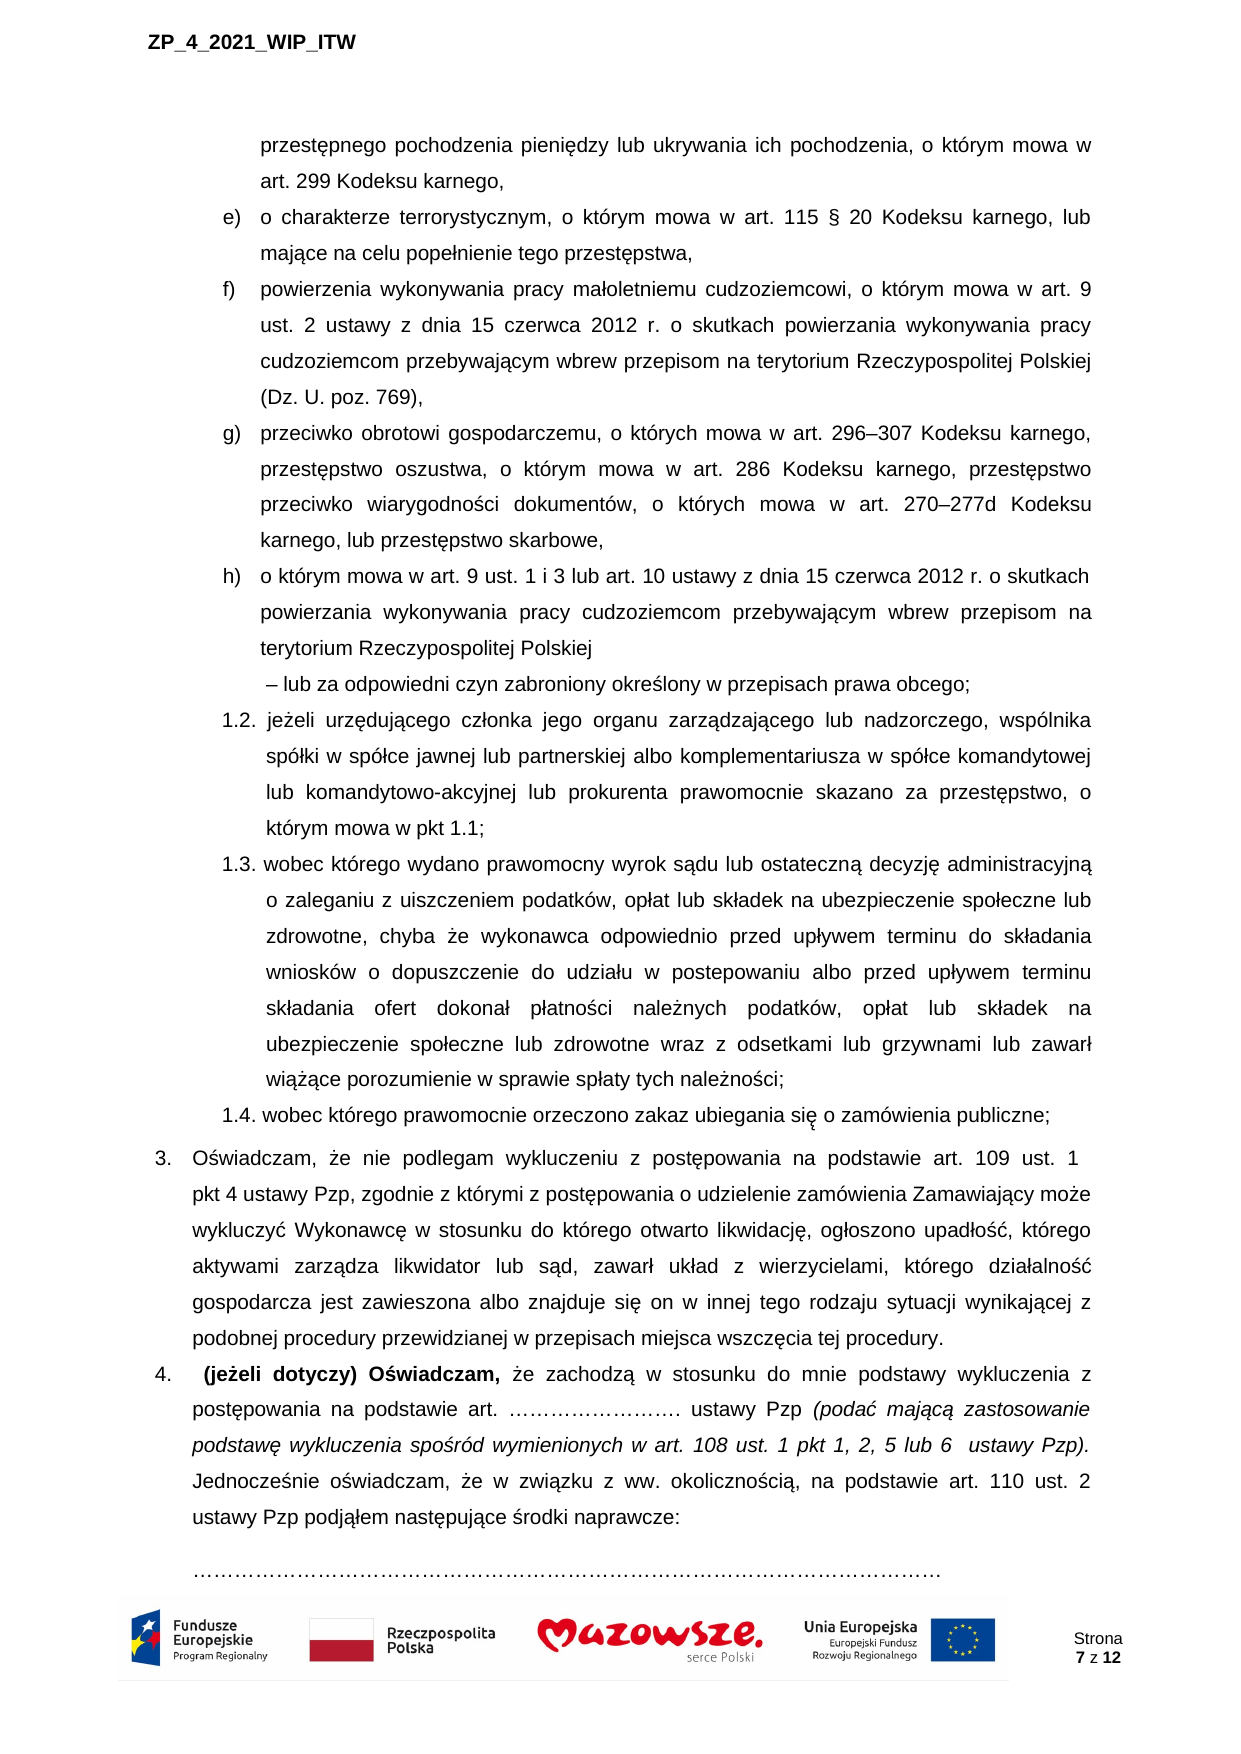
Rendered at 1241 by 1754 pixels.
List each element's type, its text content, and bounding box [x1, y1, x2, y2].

text 1.2. jeżeli urzędującego członka jego organu zarządzającego lub nadzorczego, wspólnika spółki w spółce jawnej lub partnerskiej albo komplementariusza w spółce komandytowej lub komandytowo-akcyjnej lub prokurenta prawomocnie skazano za przestępstwo, o którym mowa w pkt 1.1; [222, 708, 1092, 840]
list powierzenia wykonywania pracy małoletniemu cudzoziemcowi, o którym mowa w art. 9 ust. 2 ustawy z dnia 15 czerwca 2012 r. o skutkach powierzania wykonywania pracy cudzoziemcom przebywającym wbrew przepisom na terytorium Rzeczypospolitej Polskiej (Dz. U. poz. 769), [223, 277, 1092, 408]
list (jeżeli dotyczy) Oświadczam, że zachodzą w stosunku do mnie podstawy wykluczenia z postępowania na podstawie art. ……………………. ustawy Pzp (podać mającą zastosowanie podstawę wykluczenia spośród wymienionych w art. 108 ust. 1 pkt 1, 2, 5 lub 6 ustawy Pzp). Jednocześnie oświadczam, że w związku z ww. okolicznością, na podstawie art. 110 ust. 2 ustawy Pzp podjąłem następujące środki naprawcze: [154, 1361, 1092, 1529]
text ……………………………………………………………………………………………… [192, 1558, 1092, 1582]
list przeciwko obrotowi gospodarczemu, o których mowa w art. 296–307 Kodeksu karnego, przestępstwo oszustwa, o którym mowa w art. 286 Kodeksu karnego, przestępstwo przeciwko wiarygodności dokumentów, o których mowa w art. 270–277d Kodeksu karnego, lub przestępstwo skarbowe, [223, 420, 1092, 552]
picture [118, 1595, 1009, 1681]
text 1.3. wobec którego wydano prawomocny wyrok sądu lub ostateczną decyzję administracyjną o zaleganiu z uiszczeniem podatków, opłat lub składek na ubezpieczenie społeczne lub zdrowotne, chyba że wykonawca odpowiednio przed upływem terminu do składania wniosków o dopuszczenie do udziału w postepowaniu albo przed upływem terminu składania ofert dokonał płatności należnych podatków, opłat lub składek na ubezpieczenie społeczne lub zdrowotne wraz z odsetkami lub grzywnami lub zawarł wiążące porozumienie w sprawie spłaty tych należności; [222, 852, 1092, 1091]
list o którym mowa w art. 9 ust. 1 i 3 lub art. 10 ustawy z dnia 15 czerwca 2012 r. o skutkach powierzania wykonywania pracy cudzoziemcom przebywającym wbrew przepisom na terytorium Rzeczypospolitej Polskiej [223, 564, 1092, 660]
list o charakterze terrorystycznym, o którym mowa w art. 115 § 20 Kodeksu karnego, lub mające na celu popełnienie tego przestępstwa, [223, 205, 1092, 265]
text – lub za odpowiedni czyn zabroniony określony w przepisach prawa obcego; [223, 672, 1092, 696]
list Oświadczam, że nie podlegam wykluczeniu z postępowania na podstawie art. 109 ust. 1 pkt 4 ustawy Pzp, zgodnie z którymi z postępowania o udzielenie zamówienia Zamawiający może wykluczyć Wykonawcę w stosunku do którego otwarto likwidację, ogłoszono upadłość, którego aktywami zarządza likwidator lub sąd, zawarł układ z wierzycielami, którego działalność gospodarcza jest zawieszona albo znajduje się on w innej tego rodzaju sytuacji wynikającej z podobnej procedury przewidzianej w przepisach miejsca wszczęcia tej procedury. [154, 1146, 1092, 1349]
text 1.4. wobec którego prawomocnie orzeczono zakaz ubiegania się̨ o zamówienia publiczne; [222, 1103, 1092, 1127]
